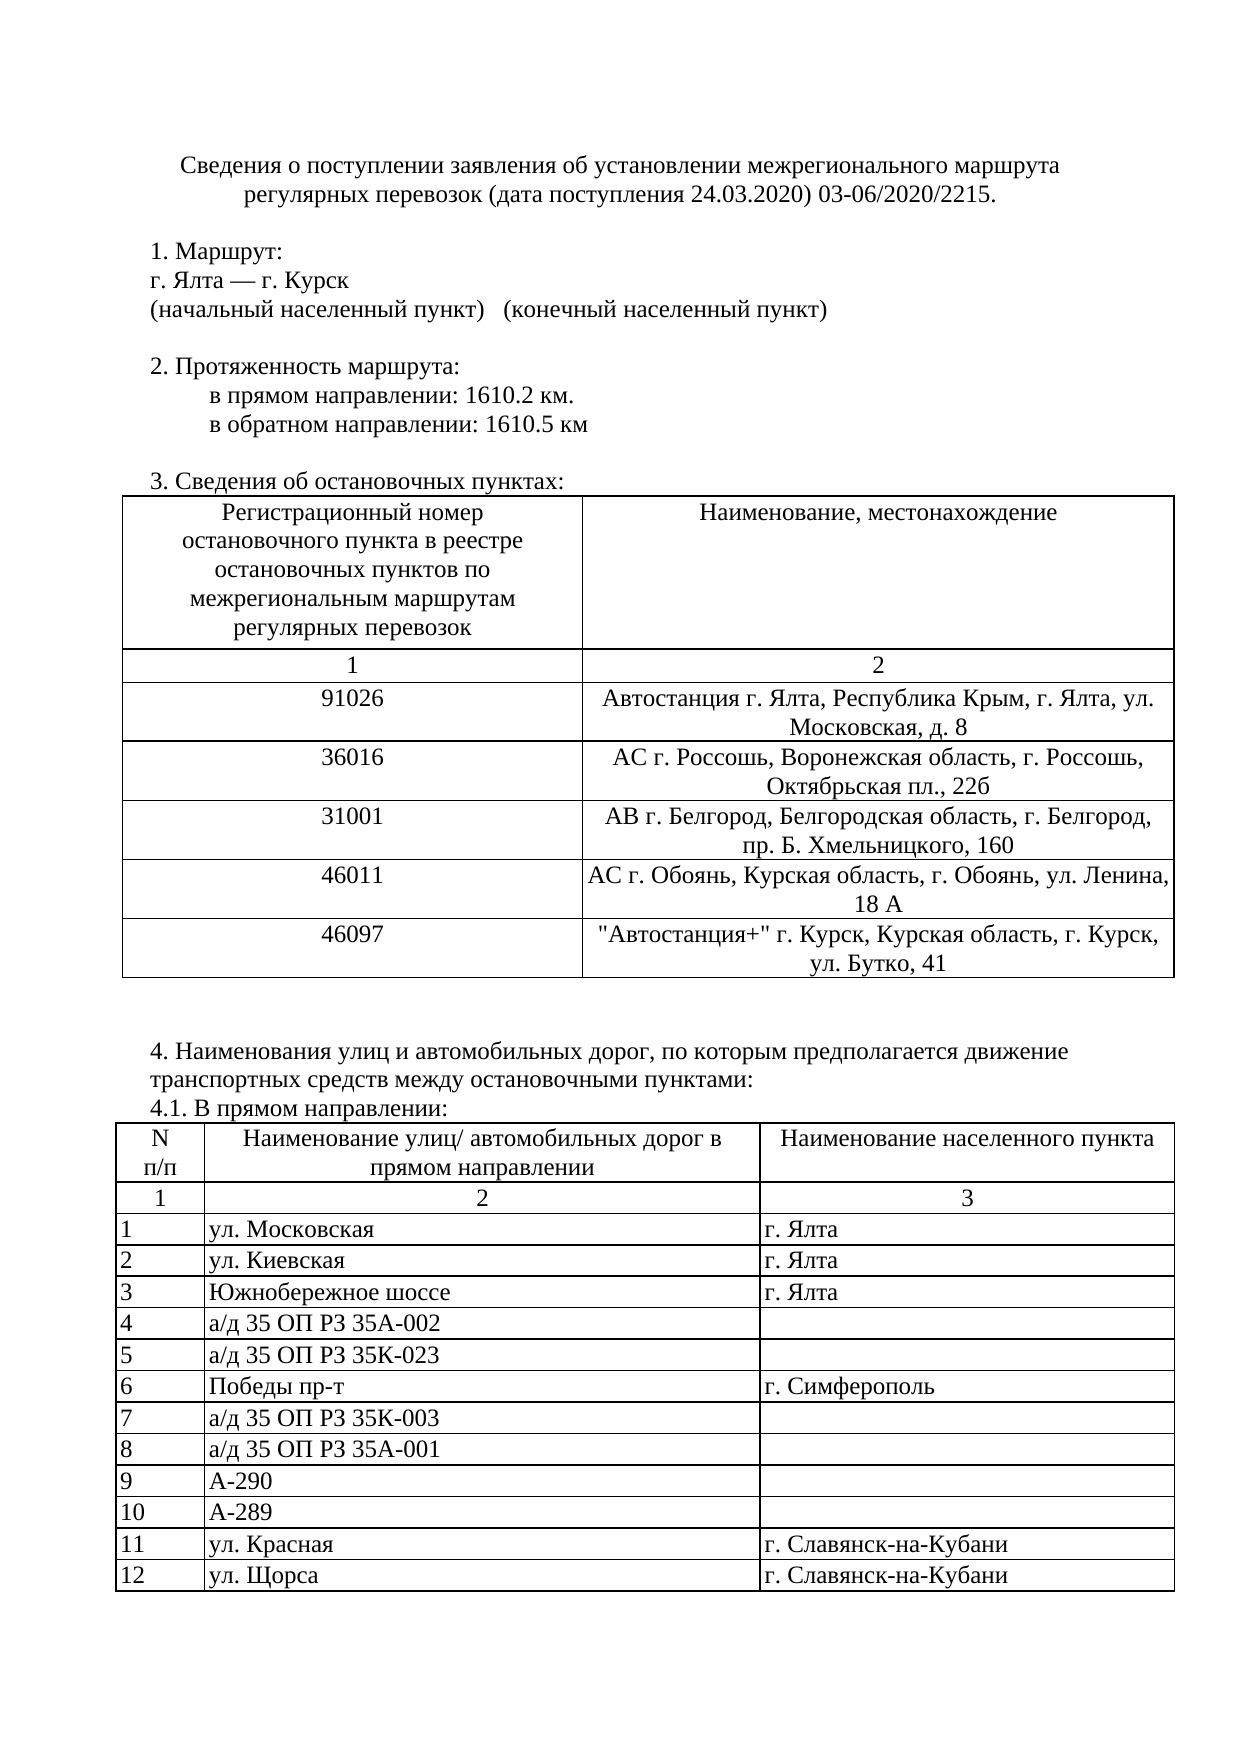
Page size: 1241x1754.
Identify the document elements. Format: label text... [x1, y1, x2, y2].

table_cell а/д 35 ОП РЗ 35К-003 [205, 1403, 759, 1433]
table_cell 1 [117, 1183, 204, 1212]
table_cell 2 [117, 1246, 204, 1275]
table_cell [761, 1560, 1174, 1590]
text г. Ялта — г. Курск [150, 265, 1090, 294]
table_cell ул. Московская [205, 1214, 759, 1244]
text в обратном направлении: 1610.5 км [150, 409, 1090, 437]
table_cell АВ г. Белгород, Белгородская область, г. Белгород, пр. Б. Хмельницкого, 160 [583, 801, 1173, 858]
text 3. Сведения об остановочных пунктах: [150, 466, 1090, 495]
table_cell [761, 1497, 1174, 1527]
text в прямом направлении: 1610.2 км. [150, 380, 1090, 409]
text Сведения о поступлении заявления об установлении межрегионального маршрута регулярных перевозок (дата поступления 24.03.2020) 03-06/2020/2215. [150, 150, 1090, 207]
table_cell г. Ялта [761, 1277, 1174, 1307]
table_header Регистрационный номер остановочного пункта в реестре остановочных пунктов по межрегиональным маршрутам регулярных перевозок [123, 497, 582, 648]
table_cell 1 [117, 1214, 204, 1244]
table_cell Победы пр-т [205, 1371, 759, 1401]
table_cell "Автостанция+" г. Курск, Курская область, г. Курск, ул. Бутко, 41 [583, 919, 1173, 977]
table_cell г. Славянск-на-Кубани [761, 1529, 1174, 1558]
table_header N п/п [117, 1124, 204, 1181]
table_cell 2 [205, 1183, 759, 1212]
text 4.1. В прямом направлении: [150, 1093, 1090, 1122]
text (начальный населенный пункт) (конечный населенный пункт) [150, 294, 1090, 322]
table_cell 3 [117, 1277, 204, 1307]
table_cell Южнобережное шоссе [205, 1277, 759, 1307]
table_cell 2 [583, 650, 1173, 681]
table_cell [761, 1340, 1174, 1370]
table_cell 46011 [123, 860, 582, 918]
table_cell А-289 [205, 1497, 759, 1527]
table_cell 36016 [123, 742, 582, 799]
table_cell [761, 1308, 1174, 1338]
table_cell Автостанция г. Ялта, Республика Крым, г. Ялта, ул. Московская, д. 8 [583, 683, 1173, 740]
table_cell 46097 [123, 919, 582, 977]
table_cell г. Ялта [761, 1246, 1174, 1275]
table_header Наименование улиц/ автомобильных дорог в прямом направлении [205, 1124, 759, 1181]
table_cell АС г. Обоянь, Курская область, г. Обоянь, ул. Ленина, 18 А [583, 860, 1173, 918]
table_cell 1 [123, 650, 582, 681]
table_header Наименование, местонахождение [583, 497, 1173, 648]
table_cell АС г. Россошь, Воронежская область, г. Россошь, Октябрьская пл., 22б [583, 742, 1173, 799]
text 4. Наименования улиц и автомобильных дорог, по которым предполагается движение транспортных средств между остановочными пунктами: [150, 1036, 1090, 1093]
table_cell 9 [117, 1466, 204, 1496]
table_cell ул. Щорса [205, 1560, 759, 1590]
table_cell 3 [761, 1183, 1174, 1212]
table_cell [761, 1434, 1174, 1464]
text 1. Маршрут: [150, 236, 1090, 265]
table_cell 8 [117, 1434, 204, 1464]
table_header Наименование населенного пункта [761, 1124, 1174, 1181]
table_cell ул. Красная [205, 1529, 759, 1558]
table_cell 4 [117, 1308, 204, 1338]
table_cell 6 [117, 1371, 204, 1401]
table_cell г. Ялта [761, 1214, 1174, 1244]
table_cell г. Симферополь [761, 1371, 1174, 1401]
table_cell [761, 1466, 1174, 1496]
table_cell а/д 35 ОП РЗ 35А-002 [205, 1308, 759, 1338]
table_cell 5 [117, 1340, 204, 1370]
table_cell 12 [117, 1560, 204, 1590]
table_cell А-290 [205, 1466, 759, 1496]
table_cell 91026 [123, 683, 582, 740]
table_cell [761, 1403, 1174, 1433]
table_cell а/д 35 ОП РЗ 35К-023 [205, 1340, 759, 1370]
table_cell 10 [117, 1497, 204, 1527]
table_cell 7 [117, 1403, 204, 1433]
table_cell ул. Киевская [205, 1246, 759, 1275]
table_cell 31001 [123, 801, 582, 858]
table_cell а/д 35 ОП РЗ 35А-001 [205, 1434, 759, 1464]
text 2. Протяженность маршрута: [150, 351, 1090, 380]
table_cell 11 [117, 1529, 204, 1558]
